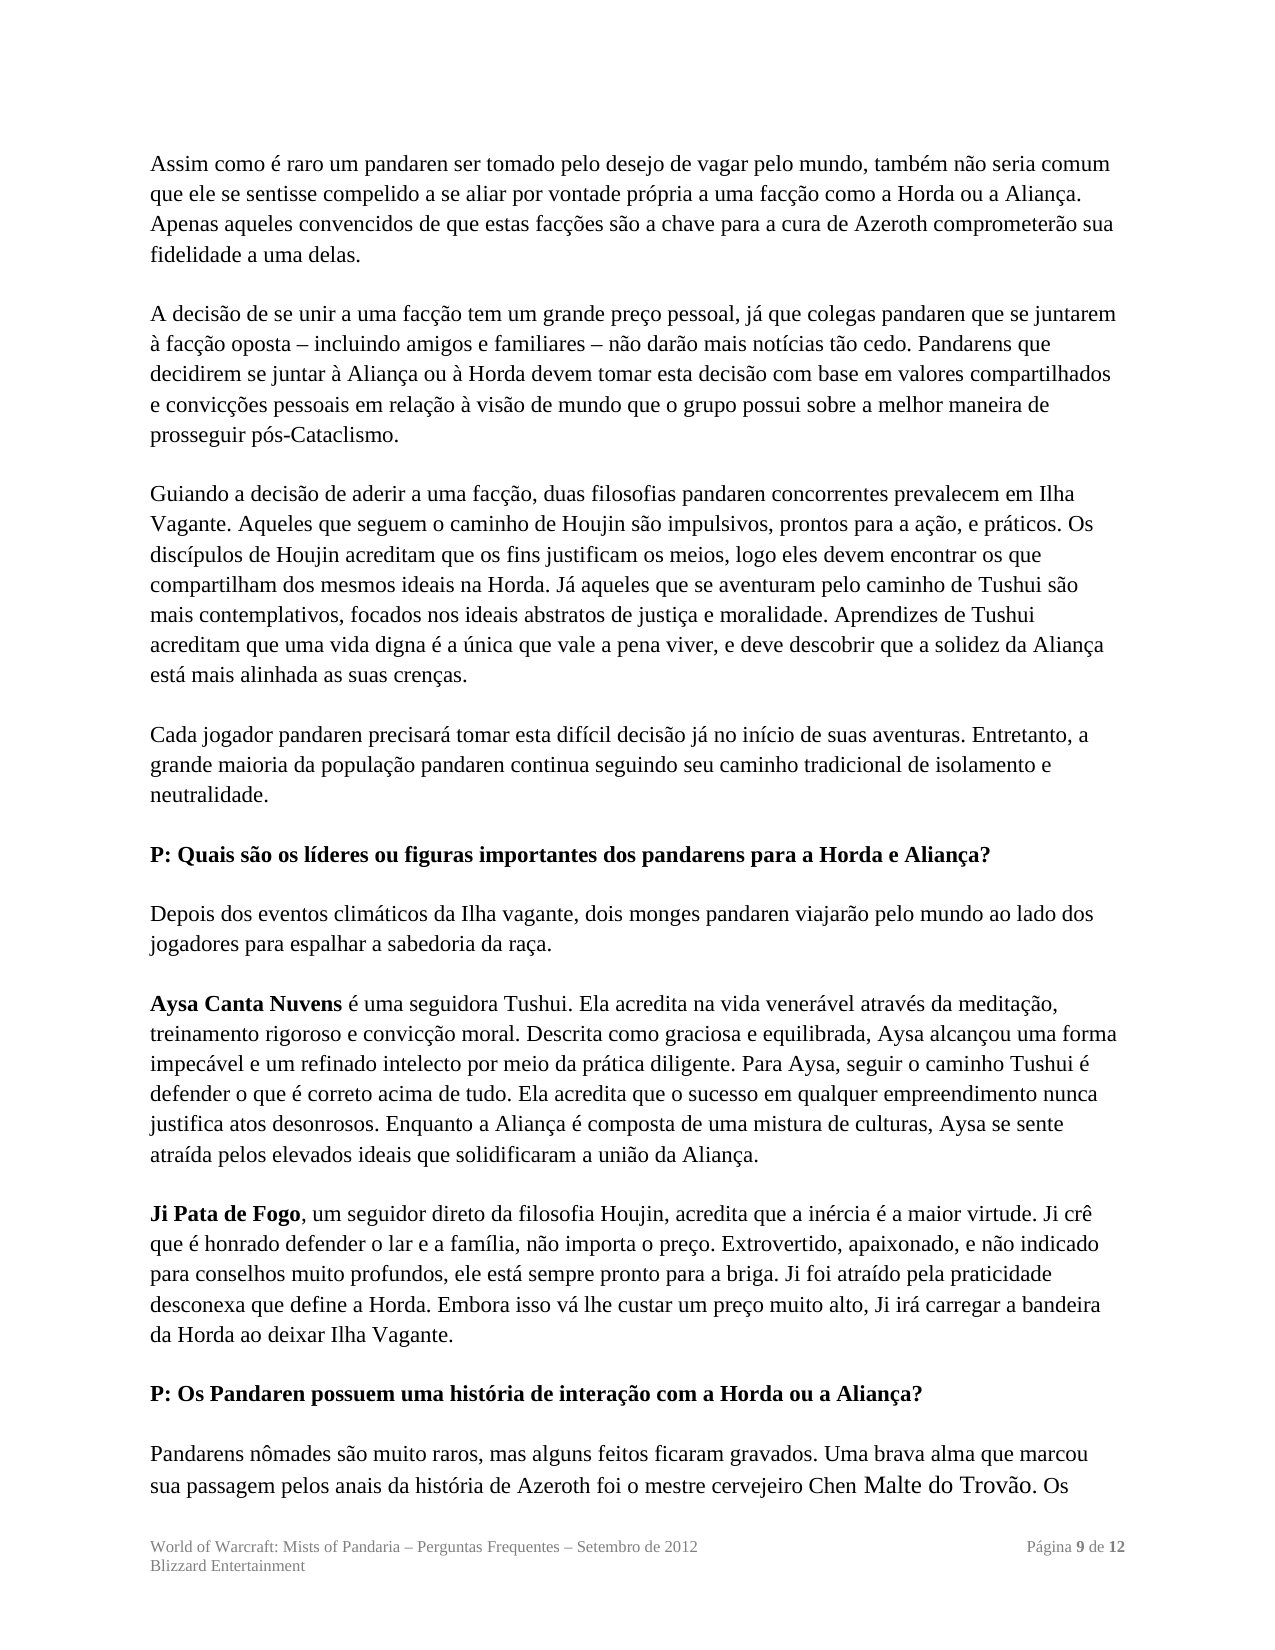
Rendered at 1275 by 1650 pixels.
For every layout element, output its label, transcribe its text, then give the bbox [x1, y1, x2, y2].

list A decisão de se unir a uma facção tem um grande preço pessoal, já que colegas pandaren que se juntarem à facção oposta – incluindo amigos e familiares – não darão mais notícias tão cedo. Pandarens que decidirem se juntar à Aliança ou à Horda devem tomar esta decisão com base em valores compartilhados e convicções pessoais em relação à visão de mundo que o grupo possui sobre a melhor maneira de prosseguir pós-Cataclismo. [150, 300, 1125, 447]
list P: Quais são os líderes ou figuras importantes dos pandarens para a Horda e Aliança? [150, 841, 1125, 867]
list Depois dos eventos climáticos da Ilha vagante, dois monges pandaren viajarão pelo mundo ao lado dos jogadores para espalhar a sabedoria da raça. [150, 900, 1125, 957]
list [150, 1439, 1125, 1499]
list Aysa Canta Nuvens é uma seguidora Tushui. Ela acredita na vida venerável através da meditação, treinamento rigoroso e convicção moral. Descrita como graciosa e equilibrada, Aysa alcançou uma forma impecável e um refinado intelecto por meio da prática diligente. Para Aysa, seguir o caminho Tushui é defender o que é correto acima de tudo. Ela acredita que o sucesso em qualquer empreendimento nunca justifica atos desonrosos. Enquanto a Aliança é composta de uma mistura de culturas, Aysa se sente atraída pelos elevados ideais que solidificaram a união da Aliança. [150, 989, 1125, 1167]
list Guiando a decisão de aderir a uma facção, duas filosofias pandaren concorrentes prevalecem em Ilha Vagante. Aqueles que seguem o caminho de Houjin são impulsivos, prontos para a ação, e práticos. Os discípulos de Houjin acreditam que os fins justificam os meios, logo eles devem encontrar os que compartilham dos mesmos ideais na Horda. Já aqueles que se aventuram pelo caminho de Tushui são mais contemplativos, focados nos ideais abstratos de justiça e moralidade. Aprendizes de Tushui acreditam que uma vida digna é a única que vale a pena viver, e deve descobrir que a solidez da Aliança está mais alinhada as suas crenças. [150, 480, 1125, 688]
list Assim como é raro um pandaren ser tomado pelo desejo de vagar pelo mundo, também não seria comum que ele se sentisse compelido a se aliar por vontade própria a uma facção como a Horda ou a Aliança. Apenas aqueles convencidos de que estas facções são a chave para a cura de Azeroth comprometerão sua fidelidade a uma delas. [150, 150, 1125, 267]
list P: Os Pandaren possuem uma história de interação com a Horda ou a Aliança? [150, 1380, 1125, 1407]
list Cada jogador pandaren precisará tomar esta difícil decisão já no início de suas aventuras. Entretanto, a grande maioria da população pandaren continua seguindo seu caminho tradicional de isolamento e neutralidade. [150, 721, 1125, 808]
list Ji Pata de Fogo, um seguidor direto da filosofia Houjin, acredita que a inércia é a maior virtude. Ji crê que é honrado defender o lar e a família, não importa o preço. Extrovertido, apaixonado, e não indicado para conselhos muito profundos, ele está sempre pronto para a briga. Ji foi atraído pela praticidade desconexa que define a Horda. Embora isso vá lhe custar um preço muito alto, Ji irá carregar a bandeira da Horda ao deixar Ilha Vagante. [150, 1200, 1125, 1347]
